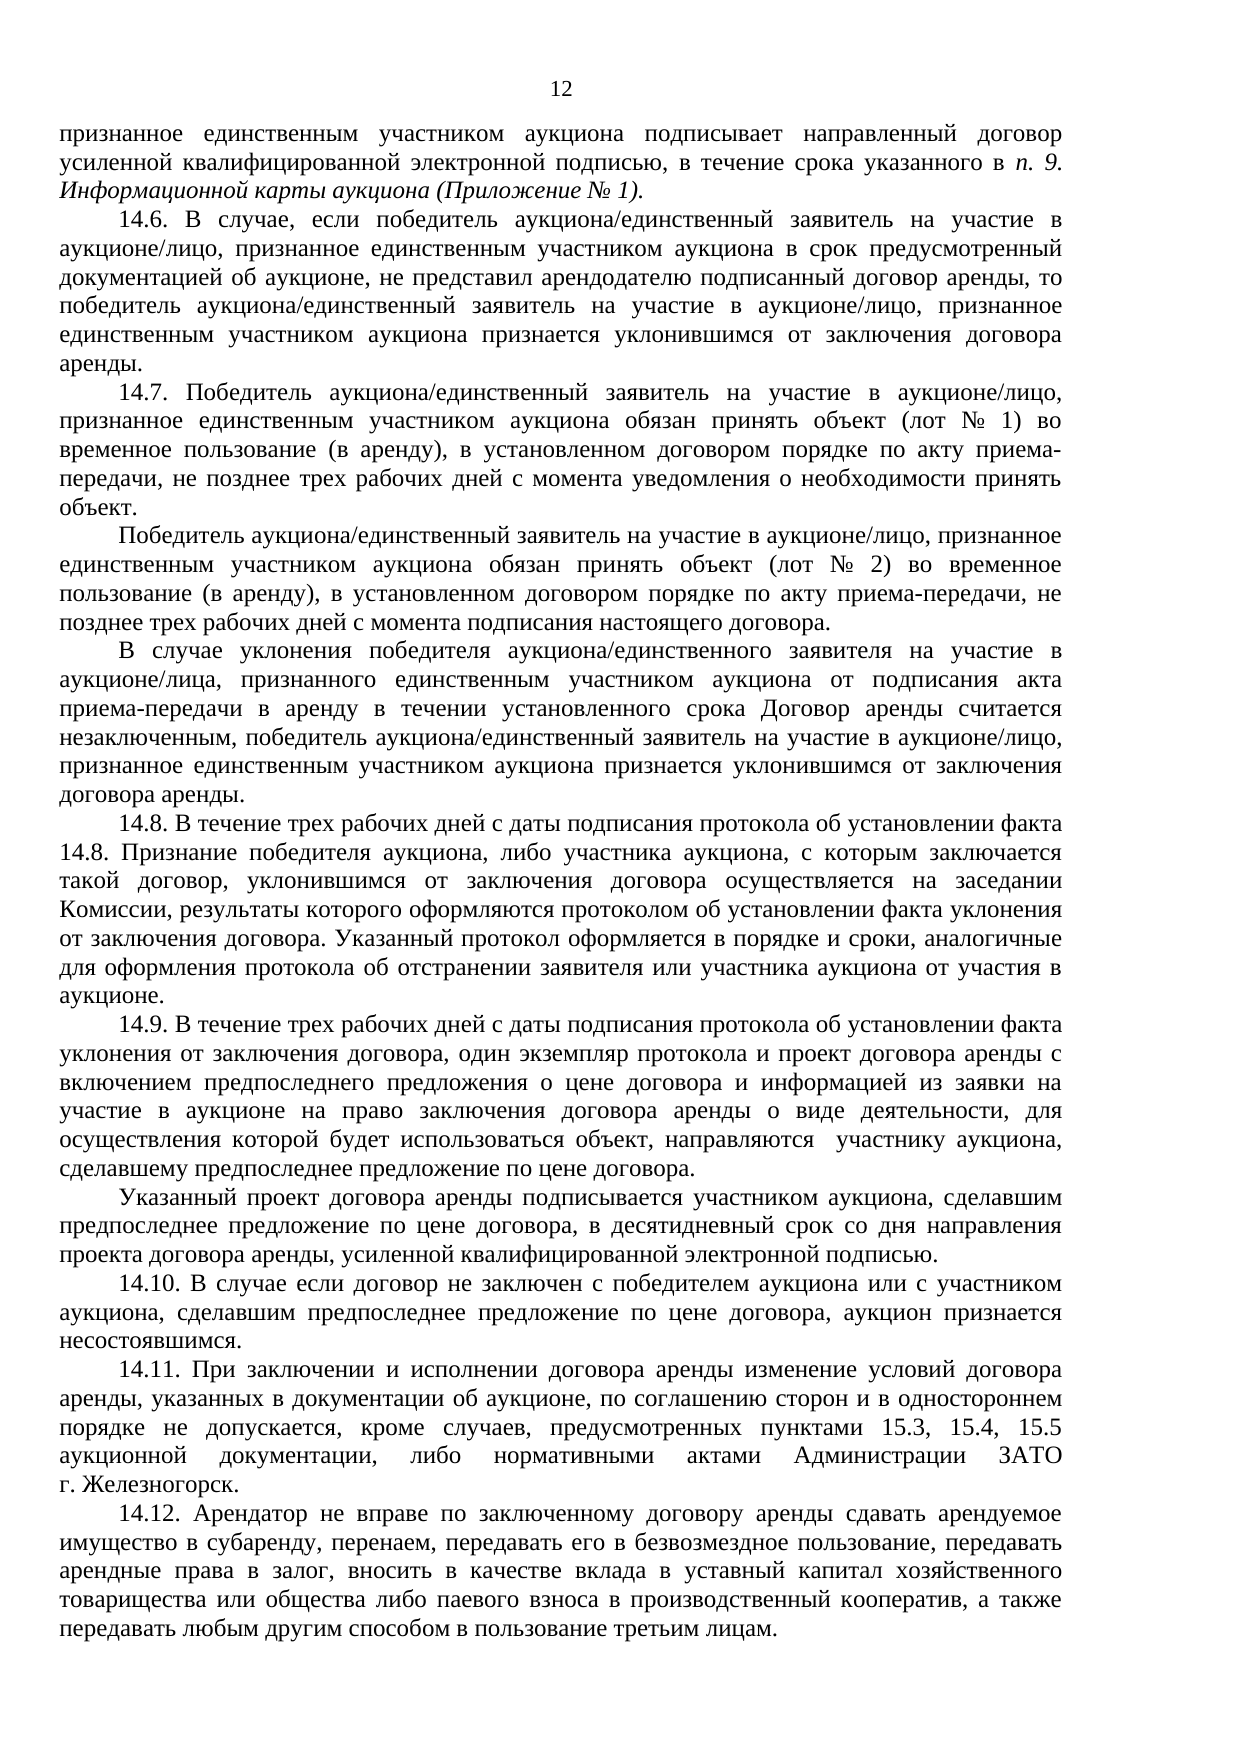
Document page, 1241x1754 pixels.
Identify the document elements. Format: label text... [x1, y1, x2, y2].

text В случае уклонения победителя аукциона/единственного заявителя на участие в аукционе/лица, признанного единственным участником аукциона от подписания акта приема-передачи в аренду в течении установленного срока Договор аренды считается незаключенным, победитель аукциона/единственный заявитель на участие в аукционе/лицо, признанное единственным участником аукциона признается уклонившимся от заключения договора аренды. [59, 636, 1063, 808]
text 14.9. В течение трех рабочих дней с даты подписания протокола об установлении факта уклонения от заключения договора, один экземпляр протокола и проект договора аренды с включением предпоследнего предложения о цене договора и информацией из заявки на участие в аукционе на право заключения договора аренды о виде деятельности, для осуществления которой будет использоваться объект, направляются участнику аукциона, сделавшему предпоследнее предложение по цене договора. [59, 1009, 1063, 1182]
text Победитель аукциона/единственный заявитель на участие в аукционе/лицо, признанное единственным участником аукциона обязан принять объект (лот № 2) во временное пользование (в аренду), в установленном договором порядке по акту приема-передачи, не позднее трех рабочих дней с момента подписания настоящего договора. [59, 521, 1063, 636]
text 14.11. При заключении и исполнении договора аренды изменение условий договора аренды, указанных в документации об аукционе, по соглашению сторон и в одностороннем порядке не допускается, кроме случаев, предусмотренных пунктами 15.3, 15.4, 15.5 аукционной документации, либо нормативными актами Администрации ЗАТО г. Железногорск. [59, 1354, 1063, 1498]
text 14.6. В случае, если победитель аукциона/единственный заявитель на участие в аукционе/лицо, признанное единственным участником аукциона в срок предусмотренный документацией об аукционе, не представил арендодателю подписанный договор аренды, то победитель аукциона/единственный заявитель на участие в аукционе/лицо, признанное единственным участником аукциона признается уклонившимся от заключения договора аренды. [59, 204, 1063, 377]
text 14.7. Победитель аукциона/единственный заявитель на участие в аукционе/лицо, признанное единственным участником аукциона обязан принять объект (лот № 1) во временное пользование (в аренду), в установленном договором порядке по акту приема-передачи, не позднее трех рабочих дней с момента уведомления о необходимости принять объект. [59, 377, 1063, 521]
text 14.10. В случае если договор не заключен с победителем аукциона или с участником аукциона, сделавшим предпоследнее предложение по цене договора, аукцион признается несостоявшимся. [59, 1268, 1063, 1354]
text 14.8. В течение трех рабочих дней с даты подписания протокола об установлении факта 14.8. Признание победителя аукциона, либо участника аукциона, с которым заключается такой договор, уклонившимся от заключения договора осуществляется на заседании Комиссии, результаты которого оформляются протоколом об установлении факта уклонения от заключения договора. Указанный протокол оформляется в порядке и сроки, аналогичные для оформления протокола об отстранении заявителя или участника аукциона от участия в аукционе. [59, 808, 1063, 1009]
text Указанный проект договора аренды подписывается участником аукциона, сделавшим предпоследнее предложение по цене договора, в десятидневный срок со дня направления проекта договора аренды, усиленной квалифицированной электронной подписью. [59, 1182, 1063, 1268]
text 14.12. Арендатор не вправе по заключенному договору аренды сдавать арендуемое имущество в субаренду, перенаем, передавать его в безвозмездное пользование, передавать арендные права в залог, вносить в качестве вклада в уставный капитал хозяйственного товарищества или общества либо паевого взноса в производственный кооператив, а также передавать любым другим способом в пользование третьим лицам. [59, 1498, 1063, 1642]
